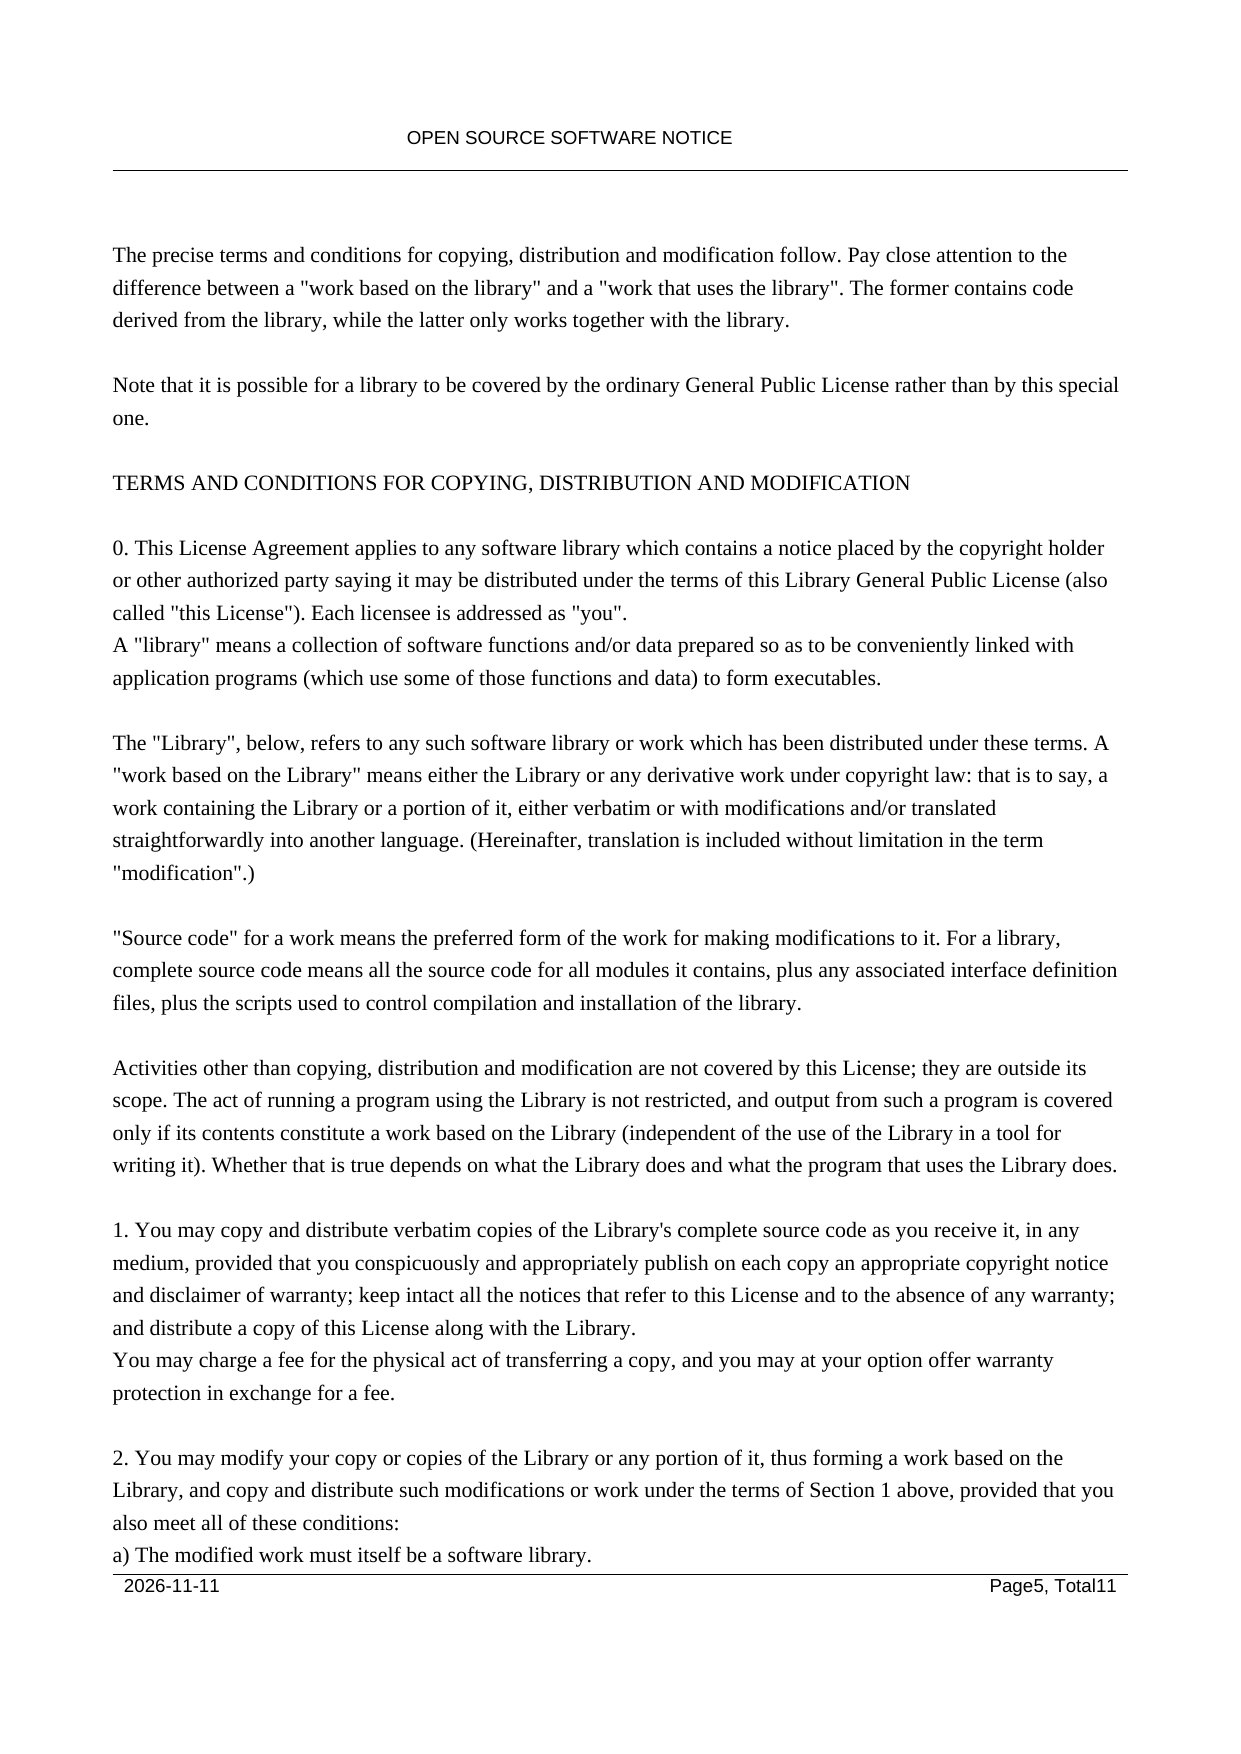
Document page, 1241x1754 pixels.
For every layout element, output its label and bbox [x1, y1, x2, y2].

text [112, 206, 1128, 1571]
